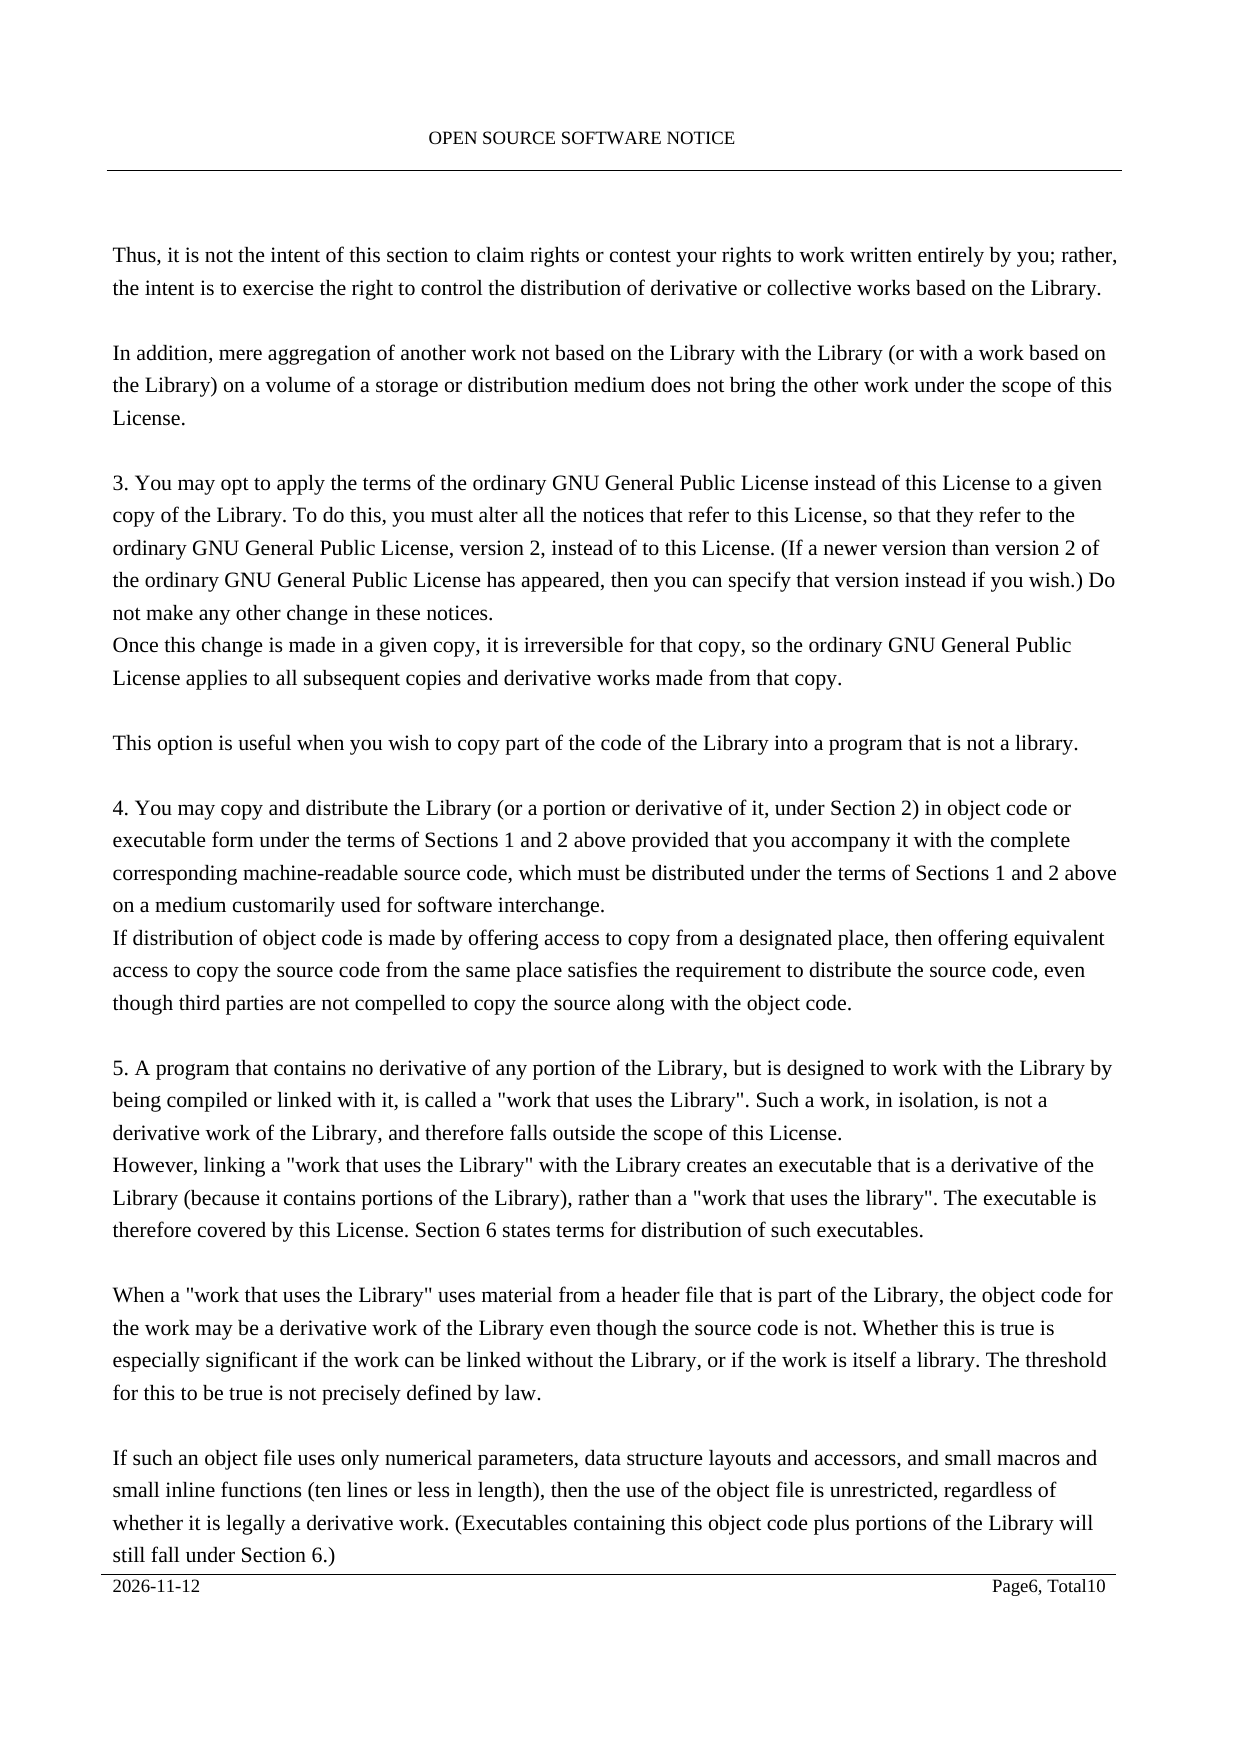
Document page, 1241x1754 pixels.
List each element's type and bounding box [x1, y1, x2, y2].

text [112, 206, 1128, 1571]
